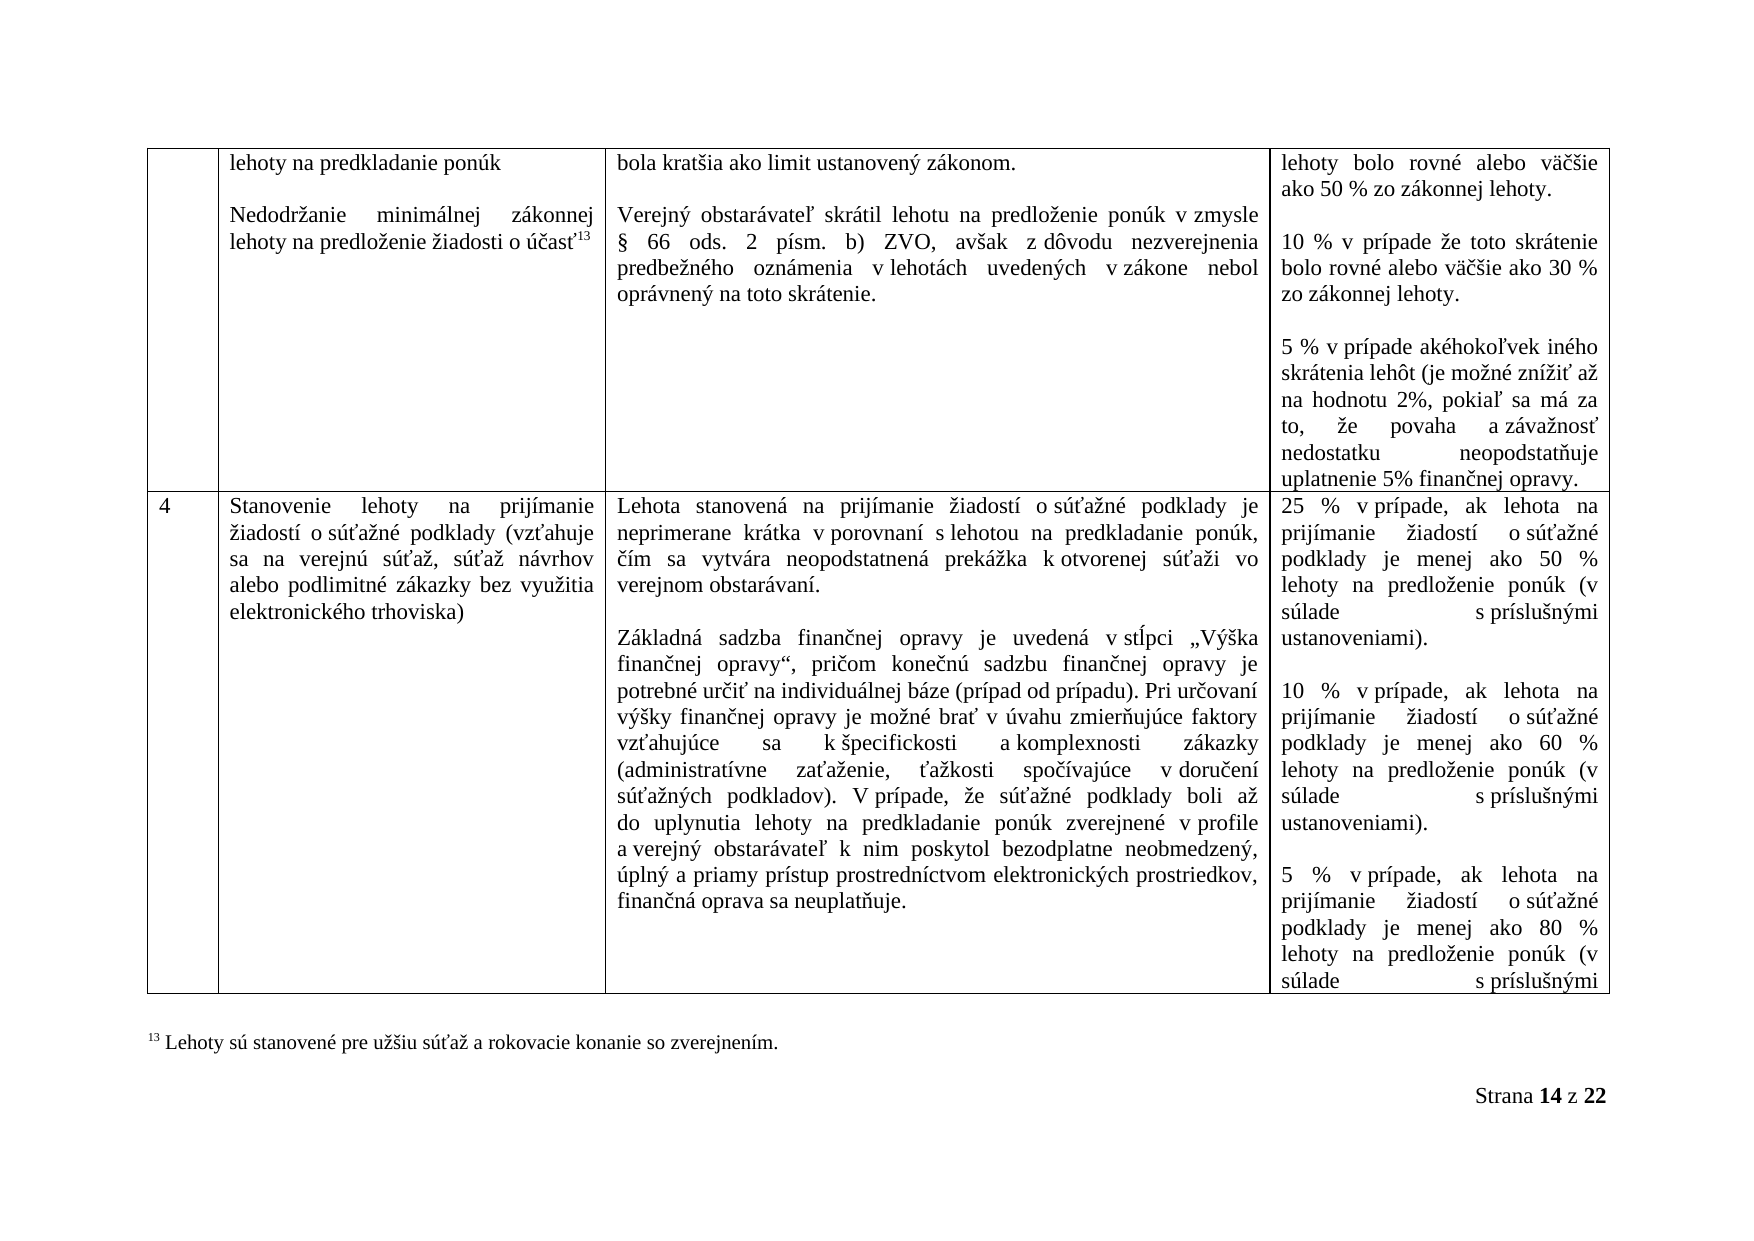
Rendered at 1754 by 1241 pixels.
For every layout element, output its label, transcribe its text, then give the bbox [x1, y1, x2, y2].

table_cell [606, 149, 1269, 491]
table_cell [1271, 492, 1609, 993]
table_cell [219, 492, 605, 993]
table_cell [1271, 149, 1609, 491]
table_cell 4 [148, 492, 218, 993]
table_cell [606, 492, 1269, 993]
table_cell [219, 149, 605, 491]
table_cell 3 [148, 149, 218, 491]
